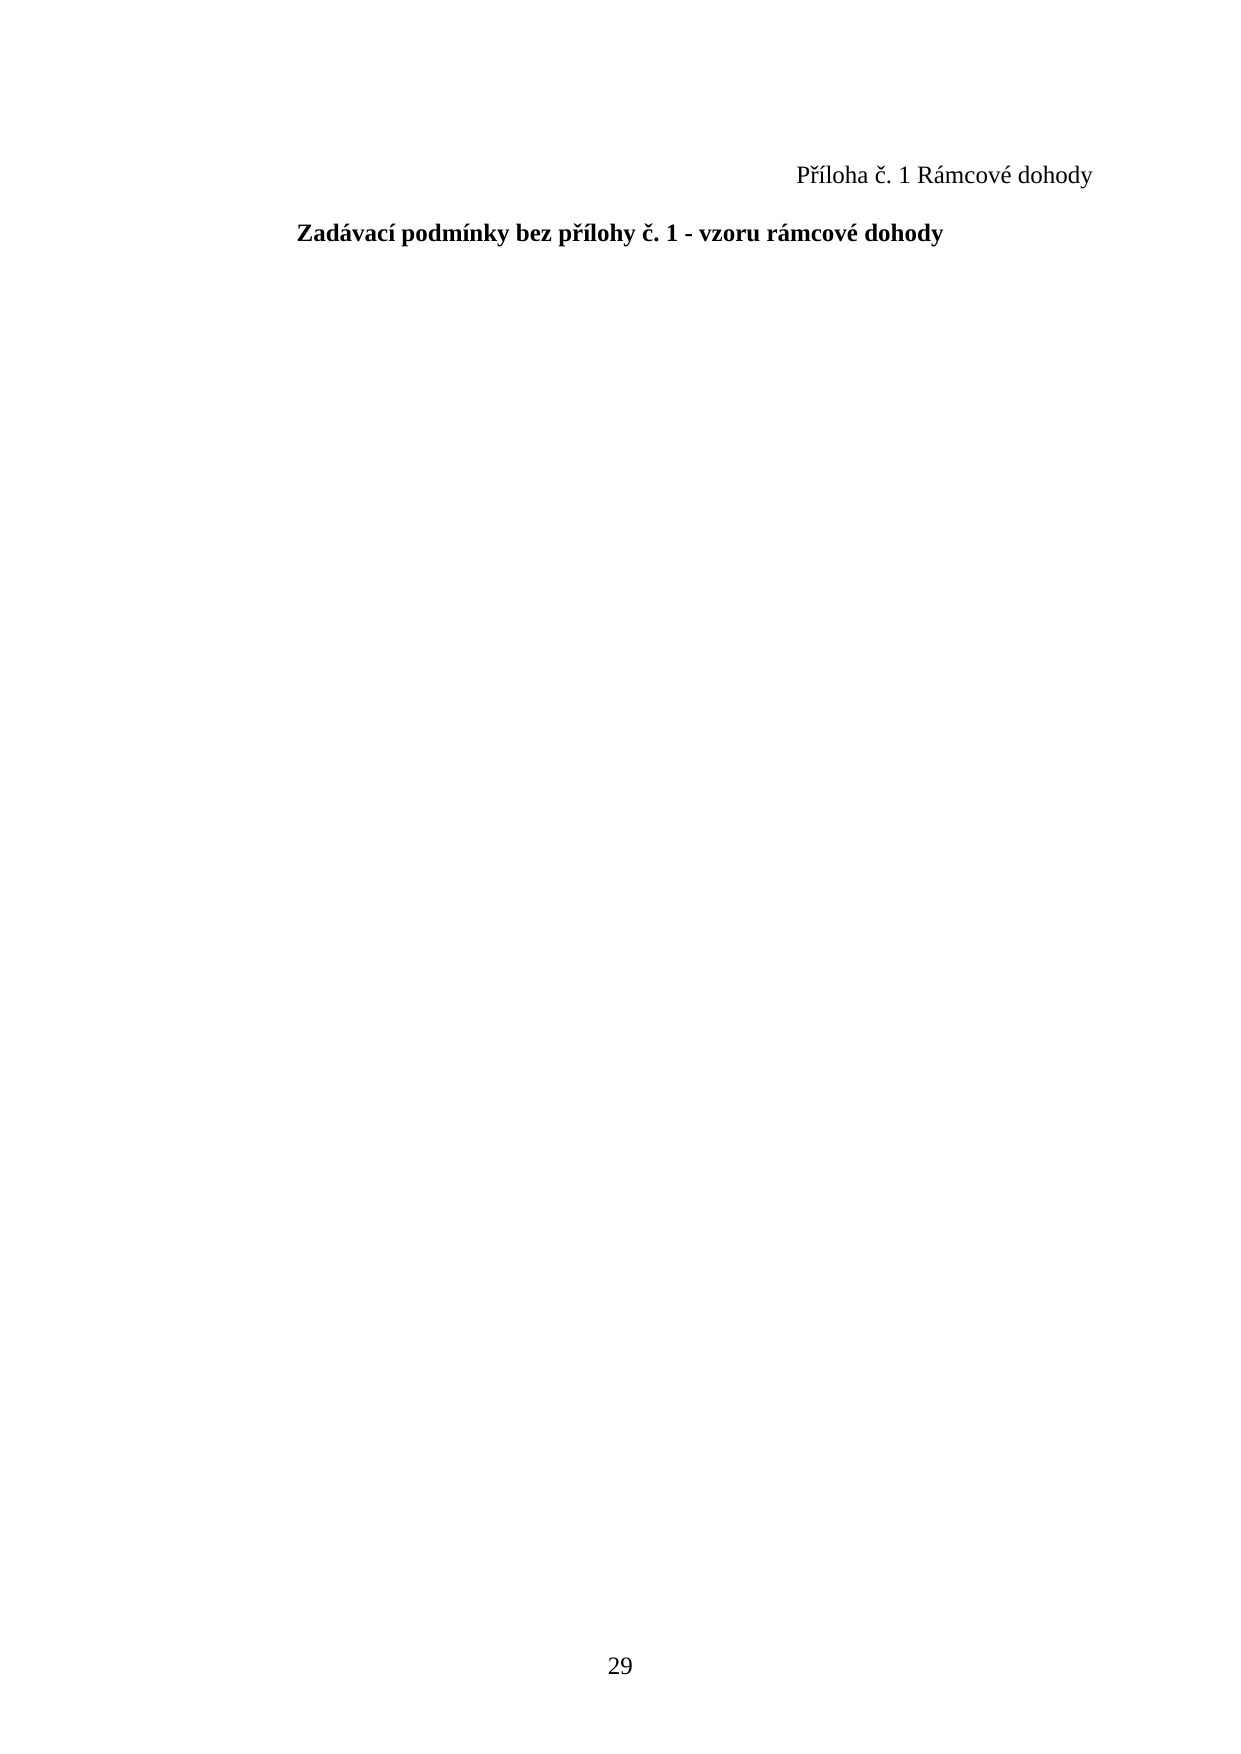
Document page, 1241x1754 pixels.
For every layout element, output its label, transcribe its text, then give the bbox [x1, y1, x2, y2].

text Zadávací podmínky bez přílohy č. 1 - vzoru rámcové dohody [148, 218, 1093, 247]
text Příloha č. 1 Rámcové dohody [148, 160, 1093, 189]
